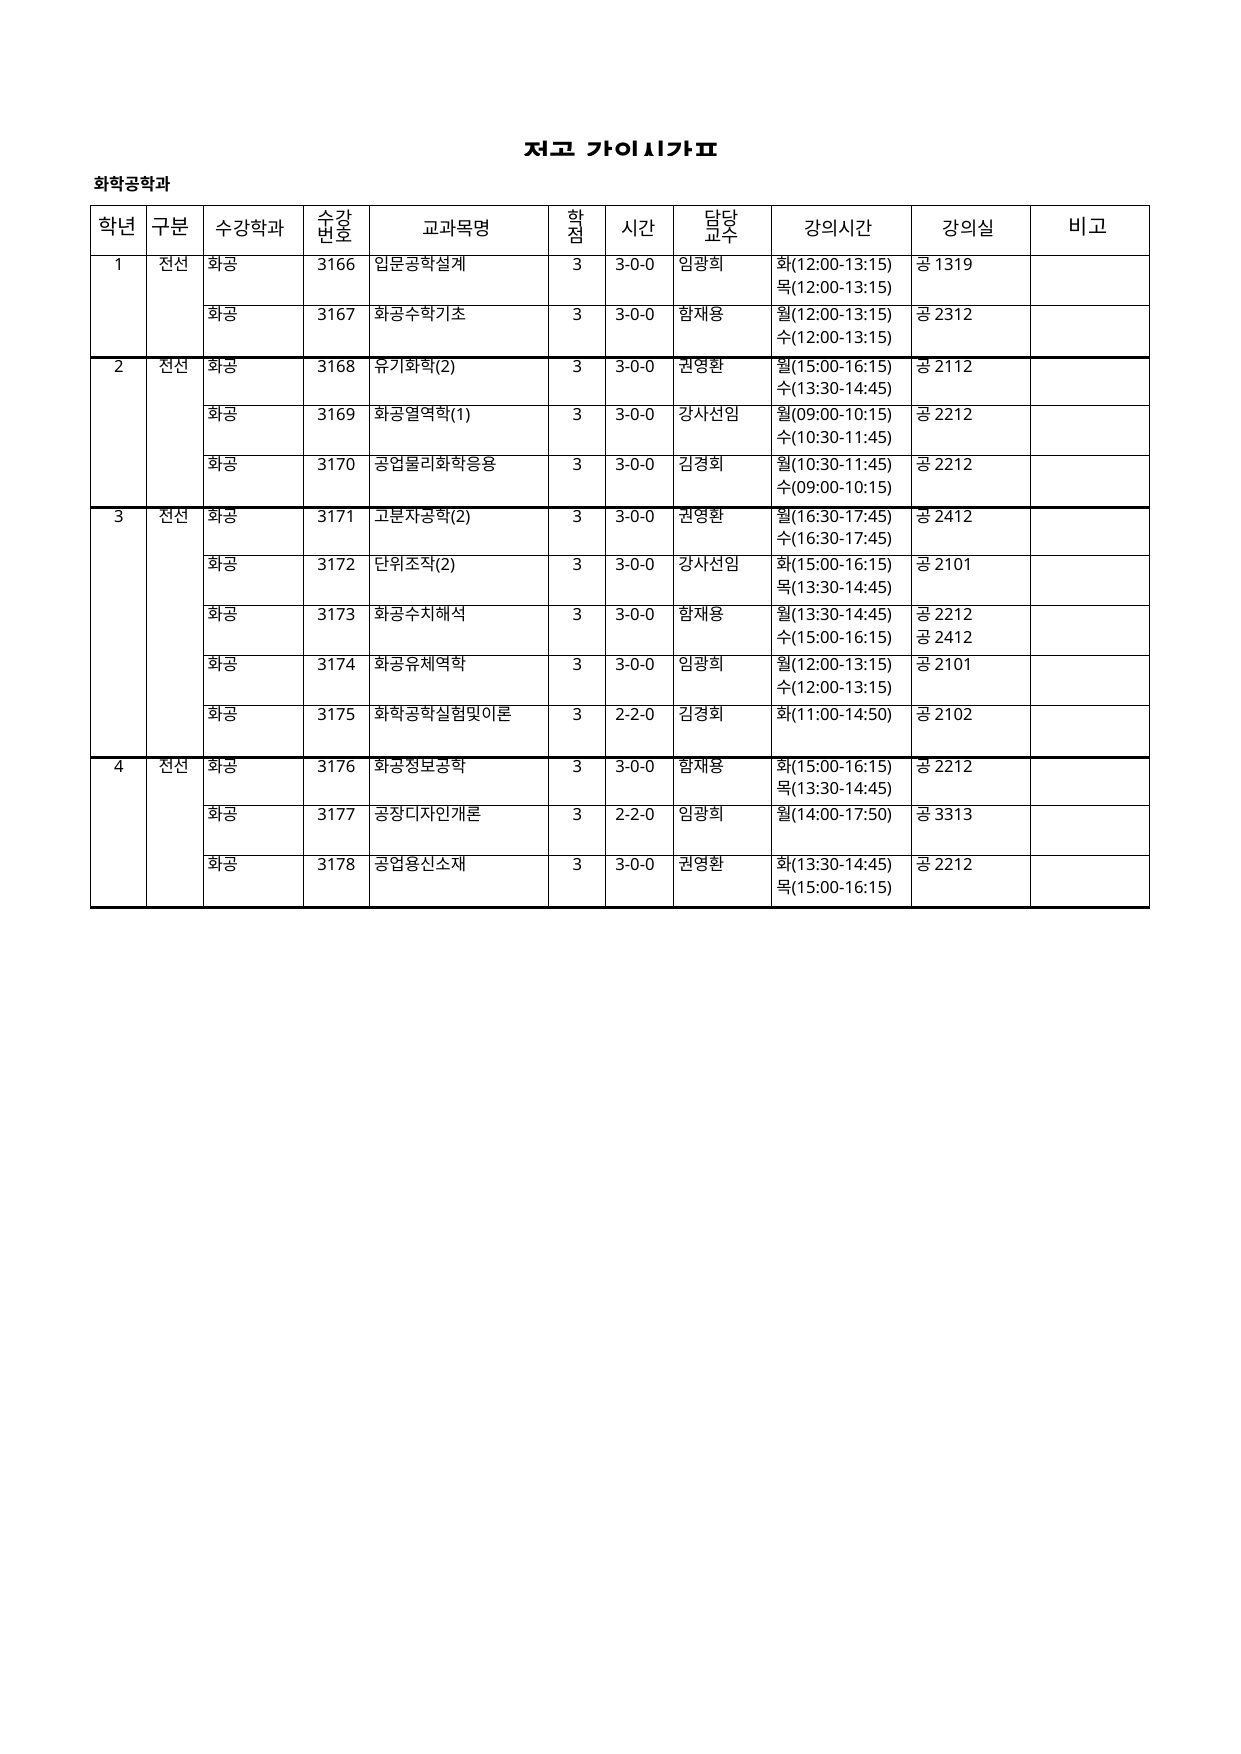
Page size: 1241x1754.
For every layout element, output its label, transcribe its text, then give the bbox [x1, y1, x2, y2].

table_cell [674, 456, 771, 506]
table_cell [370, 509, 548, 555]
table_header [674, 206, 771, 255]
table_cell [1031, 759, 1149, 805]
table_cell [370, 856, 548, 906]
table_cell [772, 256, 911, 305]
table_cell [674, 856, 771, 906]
text 화학공학과 [94, 172, 1161, 195]
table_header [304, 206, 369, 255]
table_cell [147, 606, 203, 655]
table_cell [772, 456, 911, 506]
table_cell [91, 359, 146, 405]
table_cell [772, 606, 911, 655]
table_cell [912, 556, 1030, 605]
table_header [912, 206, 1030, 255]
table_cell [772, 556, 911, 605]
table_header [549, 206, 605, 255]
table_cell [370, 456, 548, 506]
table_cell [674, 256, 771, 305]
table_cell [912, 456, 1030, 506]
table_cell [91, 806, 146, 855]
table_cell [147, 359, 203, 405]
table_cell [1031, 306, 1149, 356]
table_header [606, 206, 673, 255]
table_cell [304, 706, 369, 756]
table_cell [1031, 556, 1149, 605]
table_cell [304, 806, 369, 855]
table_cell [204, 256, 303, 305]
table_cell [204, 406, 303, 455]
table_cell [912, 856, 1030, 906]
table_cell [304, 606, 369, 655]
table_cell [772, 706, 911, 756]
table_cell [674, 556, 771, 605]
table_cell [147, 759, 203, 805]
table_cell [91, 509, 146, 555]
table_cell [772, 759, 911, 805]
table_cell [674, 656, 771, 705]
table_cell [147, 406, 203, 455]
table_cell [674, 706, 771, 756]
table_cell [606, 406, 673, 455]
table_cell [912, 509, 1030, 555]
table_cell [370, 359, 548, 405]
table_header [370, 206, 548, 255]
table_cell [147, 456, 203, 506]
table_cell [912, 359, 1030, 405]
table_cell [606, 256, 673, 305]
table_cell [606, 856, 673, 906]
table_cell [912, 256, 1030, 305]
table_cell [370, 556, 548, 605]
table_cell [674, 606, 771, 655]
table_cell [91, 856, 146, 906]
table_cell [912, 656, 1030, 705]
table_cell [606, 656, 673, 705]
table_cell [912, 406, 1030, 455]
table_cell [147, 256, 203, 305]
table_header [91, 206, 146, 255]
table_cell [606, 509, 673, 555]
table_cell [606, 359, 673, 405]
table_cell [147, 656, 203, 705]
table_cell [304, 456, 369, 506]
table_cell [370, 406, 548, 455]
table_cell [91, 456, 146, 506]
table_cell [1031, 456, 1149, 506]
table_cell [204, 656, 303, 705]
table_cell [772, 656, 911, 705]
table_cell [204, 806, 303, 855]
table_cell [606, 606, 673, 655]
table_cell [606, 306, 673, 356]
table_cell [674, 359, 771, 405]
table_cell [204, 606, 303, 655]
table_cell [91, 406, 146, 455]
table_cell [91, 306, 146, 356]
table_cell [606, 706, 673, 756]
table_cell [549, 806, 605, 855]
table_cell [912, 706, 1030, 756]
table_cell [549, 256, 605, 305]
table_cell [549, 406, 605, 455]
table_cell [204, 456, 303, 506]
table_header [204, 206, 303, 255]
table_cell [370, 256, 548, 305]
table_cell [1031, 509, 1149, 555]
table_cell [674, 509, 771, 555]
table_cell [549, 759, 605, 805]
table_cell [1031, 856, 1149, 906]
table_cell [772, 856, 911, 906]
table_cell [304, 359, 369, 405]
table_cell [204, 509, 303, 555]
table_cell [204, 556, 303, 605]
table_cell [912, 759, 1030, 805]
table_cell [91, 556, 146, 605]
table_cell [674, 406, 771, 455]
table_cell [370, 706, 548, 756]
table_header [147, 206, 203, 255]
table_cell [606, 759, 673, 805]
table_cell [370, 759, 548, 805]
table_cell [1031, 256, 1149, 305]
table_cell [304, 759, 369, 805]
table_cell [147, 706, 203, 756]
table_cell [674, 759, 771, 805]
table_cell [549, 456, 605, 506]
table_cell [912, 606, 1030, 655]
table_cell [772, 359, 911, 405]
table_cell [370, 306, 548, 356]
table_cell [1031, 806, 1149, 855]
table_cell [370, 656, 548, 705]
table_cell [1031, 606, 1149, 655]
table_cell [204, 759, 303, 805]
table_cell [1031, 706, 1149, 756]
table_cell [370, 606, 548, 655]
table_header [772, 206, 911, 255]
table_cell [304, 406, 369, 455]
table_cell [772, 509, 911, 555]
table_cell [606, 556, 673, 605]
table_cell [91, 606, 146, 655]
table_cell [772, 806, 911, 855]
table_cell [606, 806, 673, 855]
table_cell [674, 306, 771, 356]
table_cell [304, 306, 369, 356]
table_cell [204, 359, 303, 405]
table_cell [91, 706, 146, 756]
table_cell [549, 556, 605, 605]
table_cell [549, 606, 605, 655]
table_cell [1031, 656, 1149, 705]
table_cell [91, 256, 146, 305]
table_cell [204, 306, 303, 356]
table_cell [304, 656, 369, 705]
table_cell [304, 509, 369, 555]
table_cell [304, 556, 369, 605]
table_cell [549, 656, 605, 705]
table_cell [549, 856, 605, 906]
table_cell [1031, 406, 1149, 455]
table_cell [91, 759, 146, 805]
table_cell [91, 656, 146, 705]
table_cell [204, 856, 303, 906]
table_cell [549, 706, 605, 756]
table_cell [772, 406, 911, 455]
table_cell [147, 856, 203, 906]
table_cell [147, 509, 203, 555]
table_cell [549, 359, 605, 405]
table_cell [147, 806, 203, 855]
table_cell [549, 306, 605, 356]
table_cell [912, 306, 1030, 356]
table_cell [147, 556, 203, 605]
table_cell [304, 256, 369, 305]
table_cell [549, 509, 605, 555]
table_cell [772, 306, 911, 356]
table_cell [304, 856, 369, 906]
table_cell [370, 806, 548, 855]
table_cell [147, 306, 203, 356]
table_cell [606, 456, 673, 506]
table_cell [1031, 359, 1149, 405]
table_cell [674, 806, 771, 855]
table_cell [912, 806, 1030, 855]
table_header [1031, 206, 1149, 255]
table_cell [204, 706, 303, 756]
